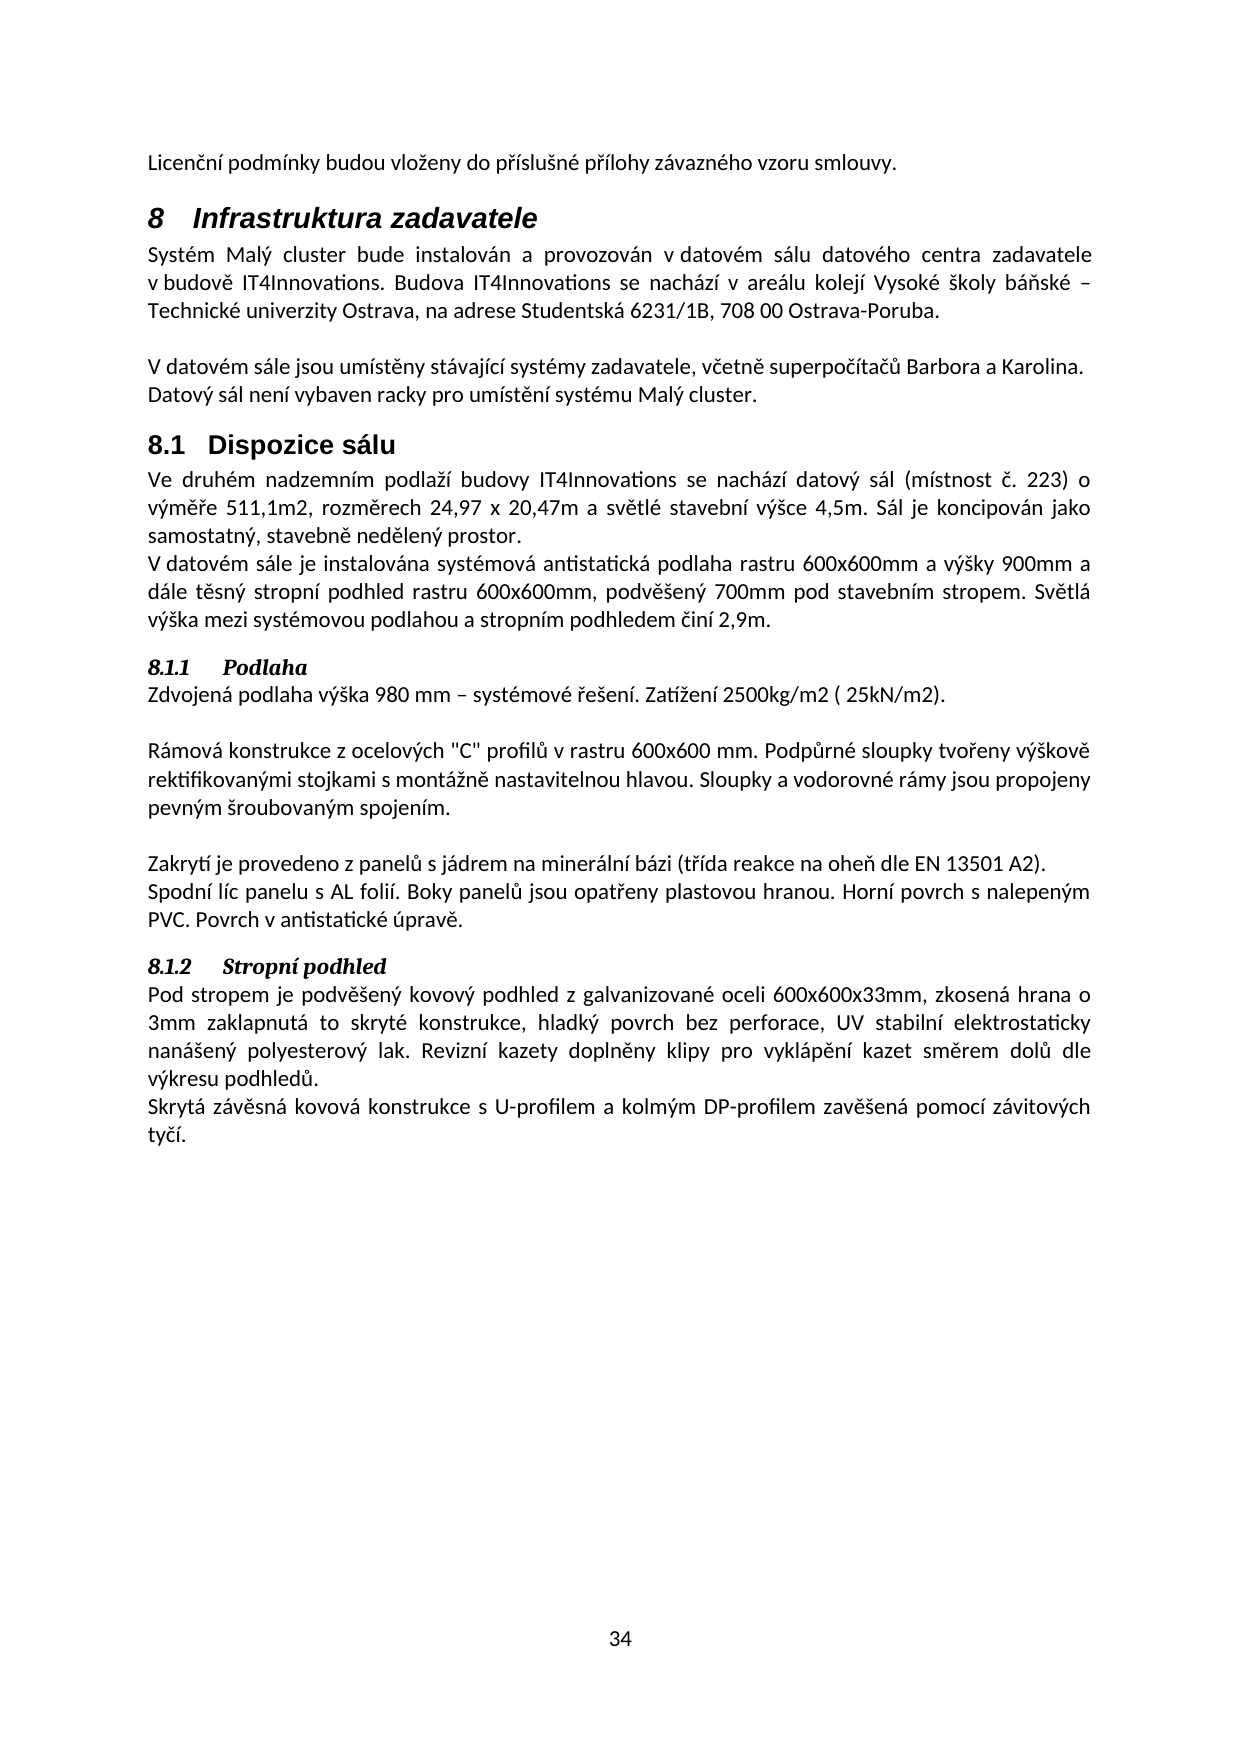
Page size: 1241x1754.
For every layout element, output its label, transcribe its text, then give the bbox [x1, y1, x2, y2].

text Spodní líc panelu s AL folií. Boky panelů jsou opatřeny plastovou hranou. Horní povrch s nalepeným PVC. Povrch v antistatické úpravě. [148, 877, 1093, 933]
text Rámová konstrukce z ocelových "C" profilů v rastru 600x600 mm. Podpůrné sloupky tvořeny výškově rektifikovanými stojkami s montážně nastavitelnou hlavou. Sloupky a vodorovné rámy jsou propojeny pevným šroubovaným spojením. [148, 737, 1093, 821]
text Systém Malý cluster bude instalován a provozován v datovém sálu datového centra zadavatele v budově IT4Innovations. Budova IT4Innovations se nachází v areálu kolejí Vysoké školy báňské – Technické univerzity Ostrava, na adrese Studentská 6231/1B, 708 00 Ostrava-Poruba. [148, 240, 1093, 324]
text Ve druhém nadzemním podlaží budovy IT4Innovations se nachází datový sál (místnost č. 223) o výměře 511,1m2, rozměrech 24,97 x 20,47m a světlé stavební výšce 4,5m. Sál je koncipován jako samostatný, stavebně nedělený prostor. [148, 465, 1093, 549]
subtitle Stropní podhled [148, 954, 1093, 980]
text Licenční podmínky budou vloženy do příslušné přílohy závazného vzoru smlouvy. [148, 148, 1093, 176]
text Skrytá závěsná kovová konstrukce s U-profilem a kolmým DP-profilem zavěšená pomocí závitových tyčí. [148, 1092, 1093, 1148]
subtitle Dispozice sálu [148, 429, 1093, 461]
text V datovém sále jsou umístěny stávající systémy zadavatele, včetně superpočítačů Barbora a Karolina. [148, 352, 1093, 381]
subtitle Podlaha [148, 654, 1093, 681]
text Datový sál není vybaven racky pro umístění systému Malý cluster. [148, 381, 1093, 408]
text Pod stropem je podvěšený kovový podhled z galvanizované oceli 600x600x33mm, zkosená hrana o 3mm zaklapnutá to skryté konstrukce, hladký povrch bez perforace, UV stabilní elektrostaticky nanášený polyesterový lak. Revizní kazety doplněny klipy pro vyklápění kazet směrem dolů dle výkresu podhledů. [148, 980, 1093, 1092]
subtitle Infrastruktura zadavatele [148, 201, 1093, 234]
text Zdvojená podlaha výška 980 mm – systémové řešení. Zatížení 2500kg/m2 ( 25kN/m2). [148, 681, 1093, 709]
text V datovém sále je instalována systémová antistatická podlaha rastru 600x600mm a výšky 900mm a dále těsný stropní podhled rastru 600x600mm, podvěšený 700mm pod stavebním stropem. Světlá výška mezi systémovou podlahou a stropním podhledem činí 2,9m. [148, 549, 1093, 633]
text Zakrytí je provedeno z panelů s jádrem na minerální bázi (třída reakce na oheň dle EN 13501 A2). [148, 849, 1093, 877]
